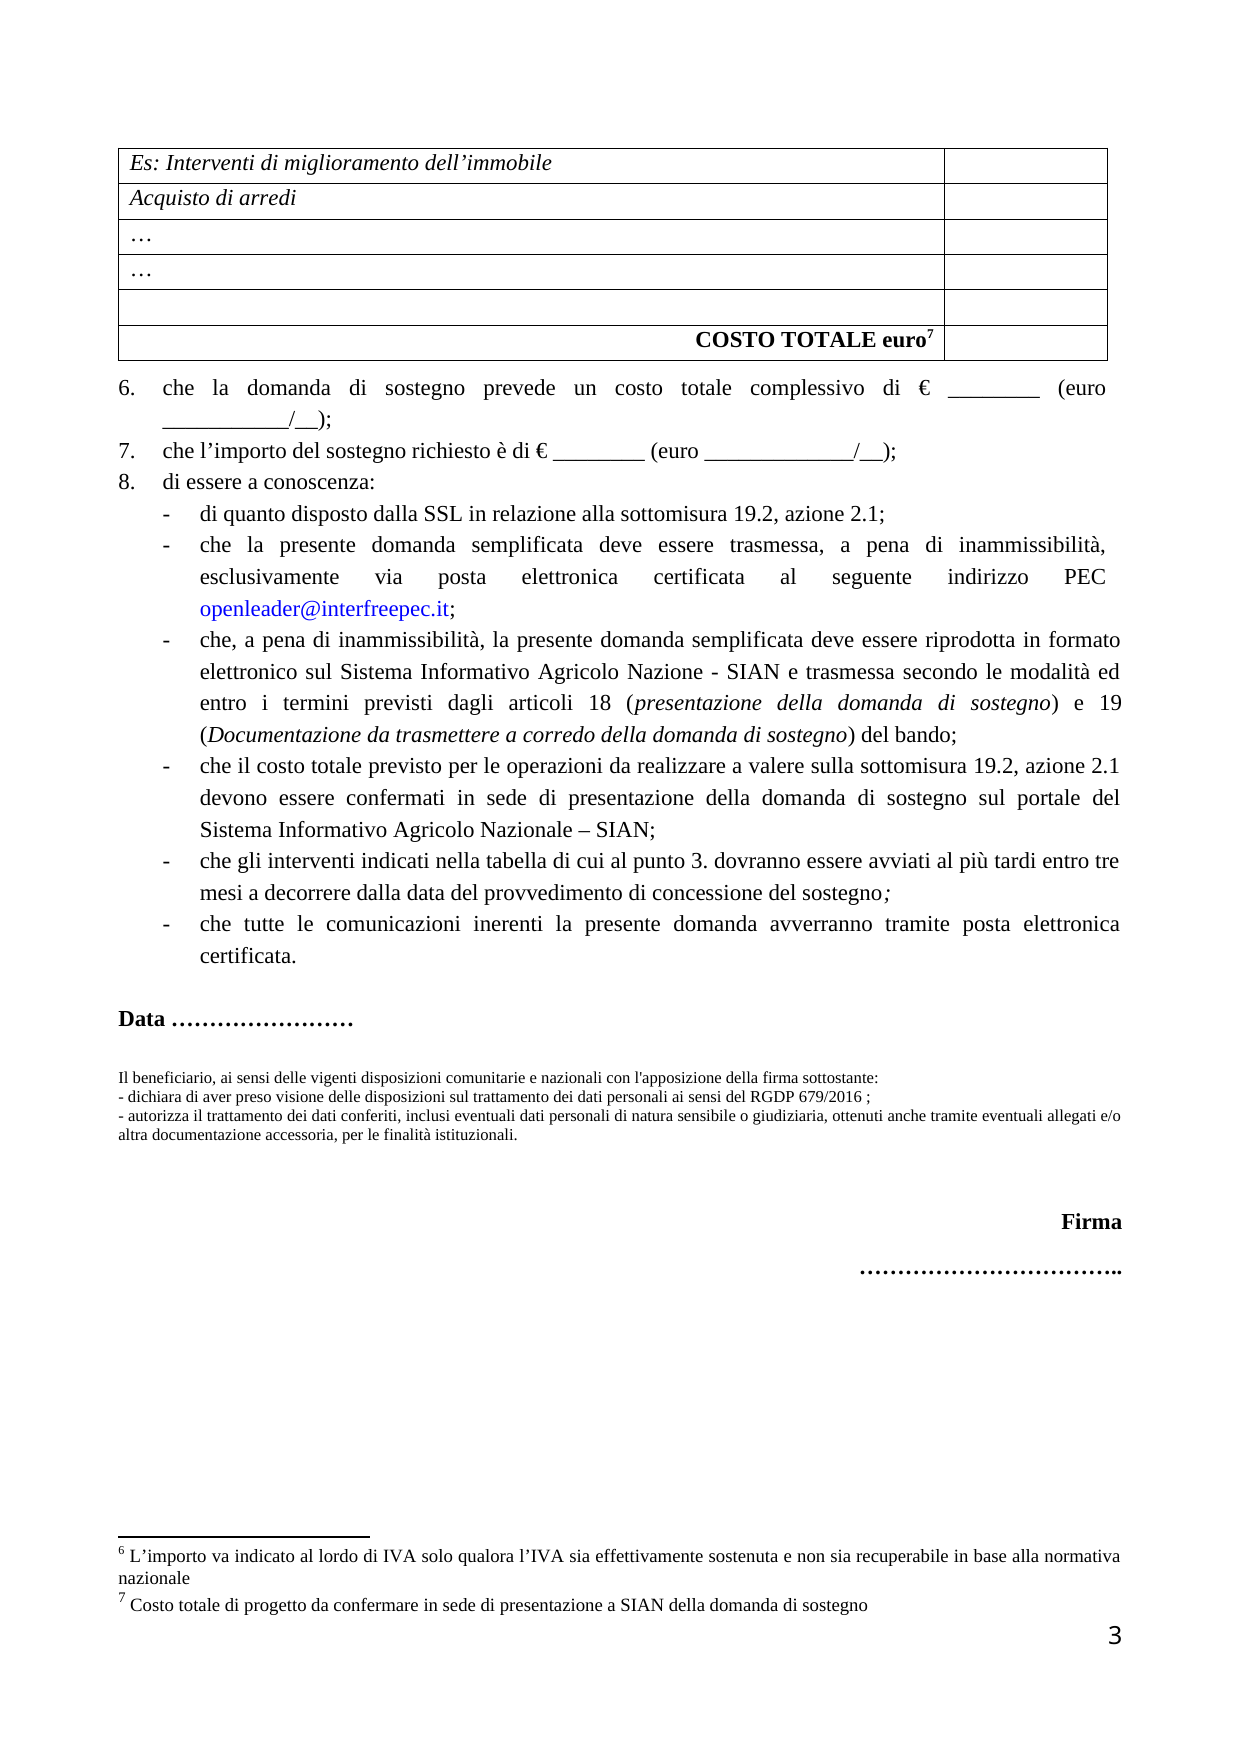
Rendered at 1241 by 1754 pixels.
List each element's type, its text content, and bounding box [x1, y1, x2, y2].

text - dichiara di aver preso visione delle disposizioni sul trattamento dei dati personali ai sensi del RGDP 679/2016 ; [118, 1087, 1122, 1106]
text - autorizza il trattamento dei dati conferiti, inclusi eventuali dati personali di natura sensibile o giudiziaria, ottenuti anche tramite eventuali allegati e/o altra documentazione accessoria, per le finalità istituzionali. [118, 1106, 1122, 1144]
text …………………………….. [768, 1253, 1122, 1280]
table_cell [945, 220, 1107, 254]
list che gli interventi indicati nella tabella di cui al punto 3. dovranno essere avviati al più tardi entro tre mesi a decorrere dalla data del provvedimento di concessione del sostegno; [162, 847, 1122, 905]
table_cell [945, 326, 1107, 360]
subtitle Firma [118, 1208, 1122, 1234]
table_cell [945, 290, 1107, 325]
table_cell [945, 255, 1107, 289]
table_cell [945, 184, 1107, 218]
list che l’importo del sostegno richiesto è di € ________ (euro _____________/__); [118, 437, 1107, 463]
table_cell Acquisto di arredi [119, 184, 944, 218]
list che, a pena di inammissibilità, la presente domanda semplificata deve essere riprodotta in formato elettronico sul Sistema Informativo Agricolo Nazione - SIAN e trasmessa secondo le modalità ed entro i termini previsti dagli articoli 18 (presentazione della domanda di sostegno) e 19 (Documentazione da trasmettere a corredo della domanda di sostegno) del bando; [162, 626, 1122, 747]
list di essere a conoscenza: [118, 468, 1107, 495]
list di quanto disposto dalla SSL in relazione alla sottomisura 19.2, azione 2.1; [162, 500, 1107, 526]
table_cell … [119, 255, 944, 289]
list che il costo totale previsto per le operazioni da realizzare a valere sulla sottomisura 19.2, azione 2.1 devono essere confermati in sede di presentazione della domanda di sostegno sul portale del Sistema Informativo Agricolo Nazionale – SIAN; [162, 752, 1122, 842]
table_cell [119, 290, 944, 325]
list che la presente domanda semplificata deve essere trasmessa, a pena di inammissibilità, esclusivamente via posta elettronica certificata al seguente indirizzo PEC openleader@interfreepec.it; [162, 532, 1107, 621]
text Il beneficiario, ai sensi delle vigenti disposizioni comunitarie e nazionali con l'apposizione della firma sottostante: [118, 1068, 1122, 1087]
table_cell COSTO TOTALE euro [119, 326, 944, 360]
table_cell … [119, 220, 944, 254]
list che tutte le comunicazioni inerenti la presente domanda avverranno tramite posta elettronica certificata. [162, 910, 1122, 968]
table_cell [945, 149, 1107, 183]
table_cell Es: Interventi di miglioramento dell’immobile [119, 149, 944, 183]
list che la domanda di sostegno prevede un costo totale complessivo di € ________ (euro ___________/__); [118, 374, 1107, 432]
text Data …………………… [118, 1005, 1122, 1031]
